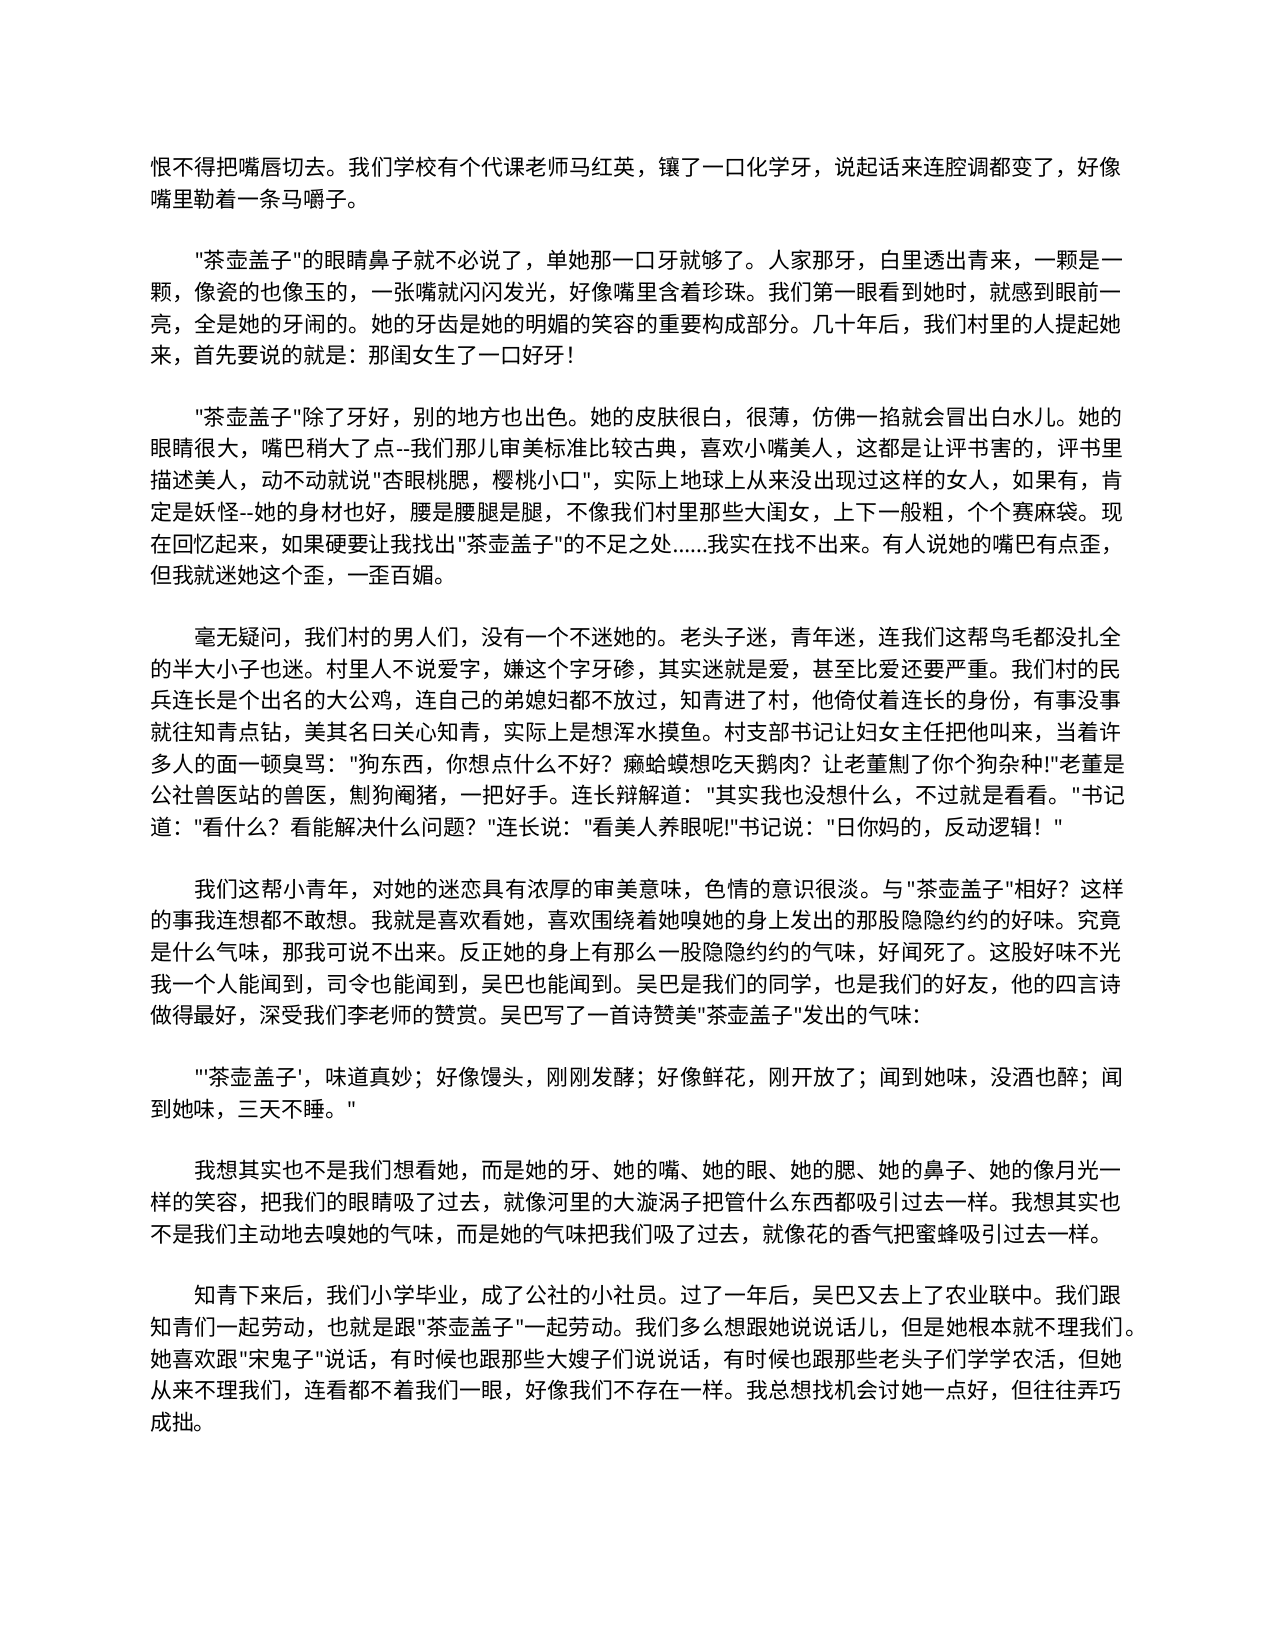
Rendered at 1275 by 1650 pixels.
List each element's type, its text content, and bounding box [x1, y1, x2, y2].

text "'茶壶盖子'，味道真妙；好像馒头，刚刚发酵；好像鲜花，刚开放了；闻到她味，没酒也醉；闻到她味，三天不睡。" [150, 1060, 1125, 1124]
text 知青下来后，我们小学毕业，成了公社的小社员。过了一年后，吴巴又去上了农业联中。我们跟知青们一起劳动，也就是跟"茶壶盖子"一起劳动。我们多么想跟她说说话儿，但是她根本就不理我们。她喜欢跟"宋鬼子"说话，有时候也跟那些大嫂子们说说话，有时候也跟那些老头子们学学农活，但她从来不理我们，连看都不着我们一眼，好像我们不存在一样。我总想找机会讨她一点好，但往往弄巧成拙。 [150, 1278, 1125, 1437]
text "茶壶盖子"除了牙好，别的地方也出色。她的皮肤很白，很薄，仿佛一掐就会冒出白水儿。她的眼睛很大，嘴巴稍大了点--我们那儿审美标准比较古典，喜欢小嘴美人，这都是让评书害的，评书里描述美人，动不动就说"杏眼桃腮，樱桃小口"，实际上地球上从来没出现过这样的女人，如果有，肯定是妖怪--她的身材也好，腰是腰腿是腿，不像我们村里那些大闺女，上下一般粗，个个赛麻袋。现在回忆起来，如果硬要让我找出"茶壶盖子"的不足之处......我实在找不出来。有人说她的嘴巴有点歪，但我就迷她这个歪，一歪百媚。 [150, 400, 1125, 590]
text 毫无疑问，我们村的男人们，没有一个不迷她的。老头子迷，青年迷，连我们这帮鸟毛都没扎全的半大小子也迷。村里人不说爱字，嫌这个字牙碜，其实迷就是爱，甚至比爱还要严重。我们村的民兵连长是个出名的大公鸡，连自己的弟媳妇都不放过，知青进了村，他倚仗着连长的身份，有事没事就往知青点钻，美其名曰关心知青，实际上是想浑水摸鱼。村支部书记让妇女主任把他叫来，当着许多人的面一顿臭骂："狗东西，你想点什么不好？癞蛤蟆想吃天鹅肉？让老董劁了你个狗杂种!"老董是公社兽医站的兽医，劁狗阉猪，一把好手。连长辩解道："其实我也没想什么，不过就是看看。"书记道："看什么？看能解决什么问题？"连长说："看美人养眼呢!"书记说："日你妈的，反动逻辑！" [150, 620, 1125, 842]
text 我们这帮小青年，对她的迷恋具有浓厚的审美意味，色情的意识很淡。与"茶壶盖子"相好？这样的事我连想都不敢想。我就是喜欢看她，喜欢围绕着她嗅她的身上发出的那股隐隐约约的好味。究竟是什么气味，那我可说不出来。反正她的身上有那么一股隐隐约约的气味，好闻死了。这股好味不光我一个人能闻到，司令也能闻到，吴巴也能闻到。吴巴是我们的同学，也是我们的好友，他的四言诗做得最好，深受我们李老师的赞赏。吴巴写了一首诗赞美"茶壶盖子"发出的气味： [150, 872, 1125, 1030]
text 我想其实也不是我们想看她，而是她的牙、她的嘴、她的眼、她的腮、她的鼻子、她的像月光一样的笑容，把我们的眼睛吸了过去，就像河里的大漩涡子把管什么东西都吸引过去一样。我想其实也不是我们主动地去嗅她的气味，而是她的气味把我们吸了过去，就像花的香气把蜜蜂吸引过去一样。 [150, 1153, 1125, 1248]
text "茶壶盖子"的眼睛鼻子就不必说了，单她那一口牙就够了。人家那牙，白里透出青来，一颗是一颗，像瓷的也像玉的，一张嘴就闪闪发光，好像嘴里含着珍珠。我们第一眼看到她时，就感到眼前一亮，全是她的牙闹的。她的牙齿是她的明媚的笑容的重要构成部分。几十年后，我们村里的人提起她来，首先要说的就是：那闺女生了一口好牙！ [150, 243, 1125, 370]
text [150, 150, 1125, 213]
